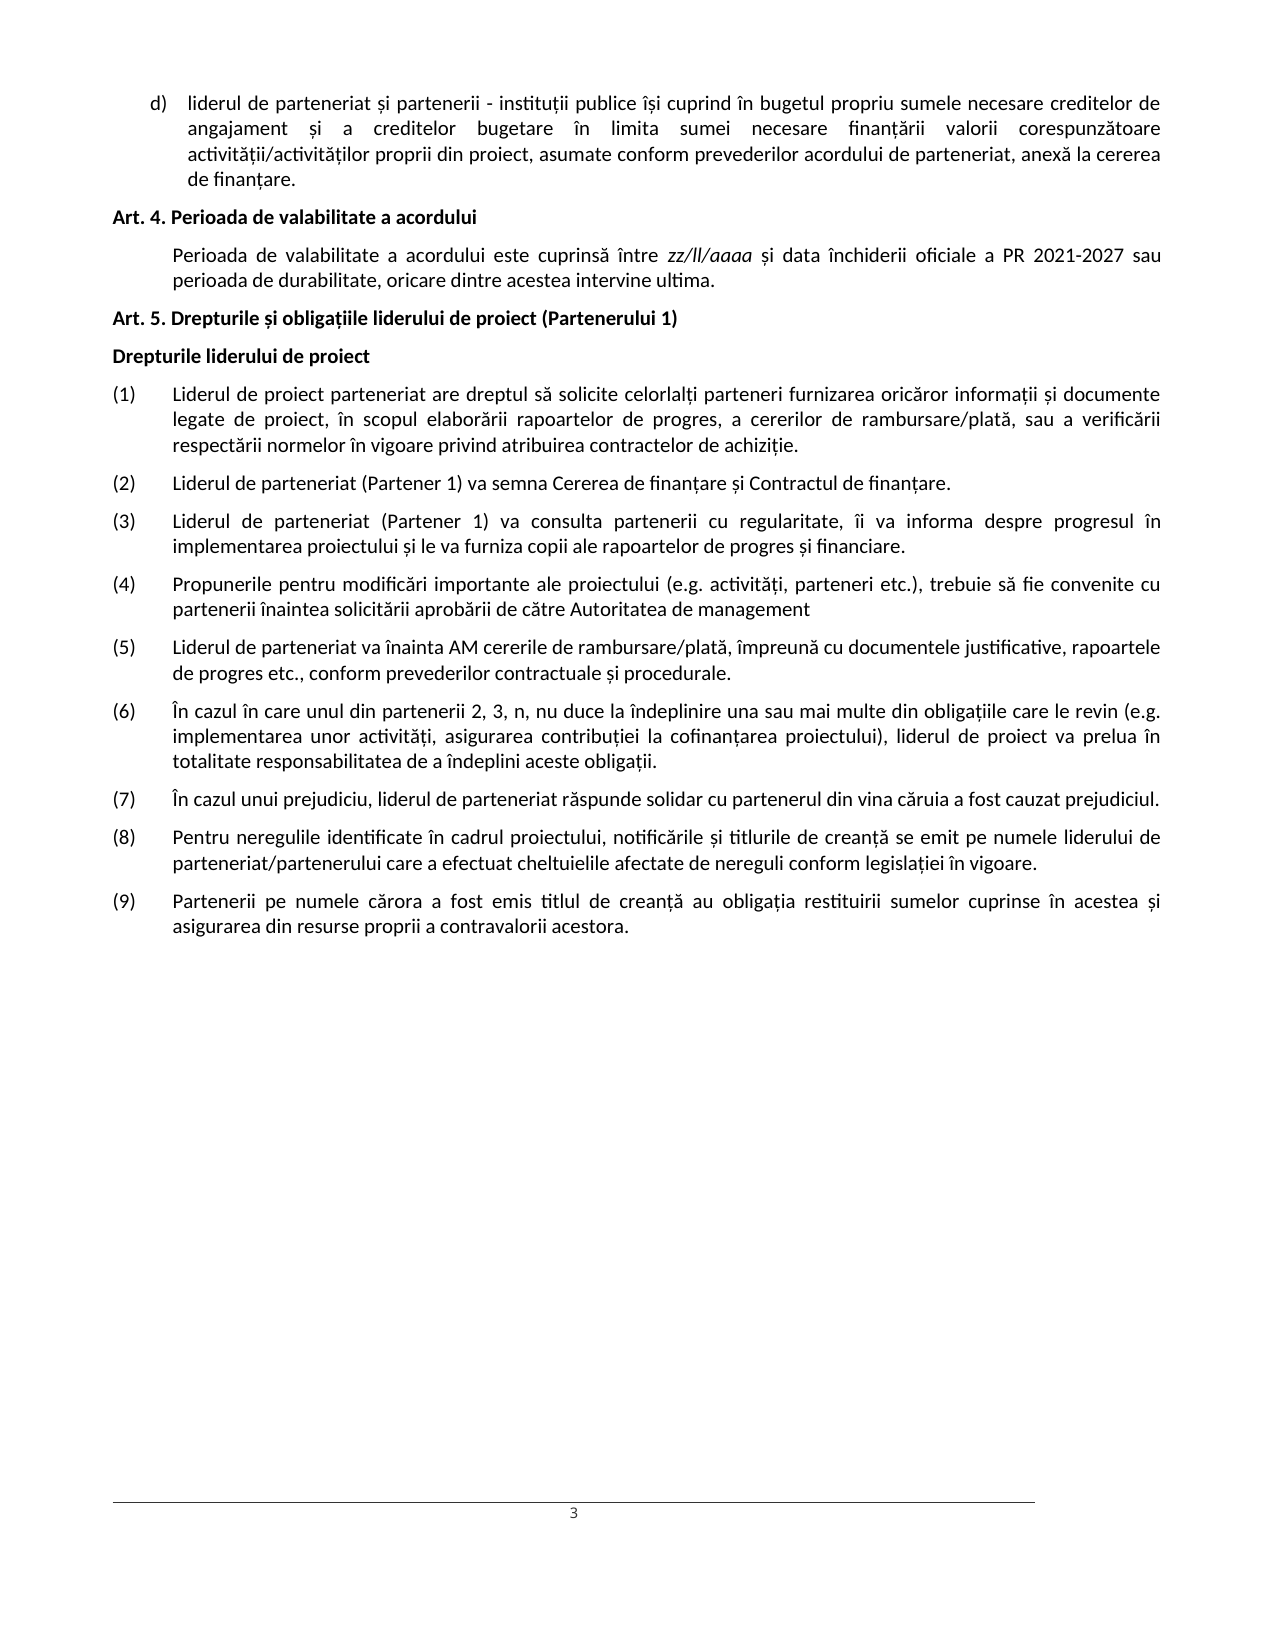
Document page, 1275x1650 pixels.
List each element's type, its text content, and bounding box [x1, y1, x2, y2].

subtitle Partenerii pe numele cărora a fost emis titlul de creanță au obligația restituirii sumelor cuprinse în acestea și asigurarea din resurse proprii a contravalorii acestora. [112, 888, 1162, 939]
subtitle Liderul de parteneriat (Partener 1) va semna Cererea de finanțare și Contractul de finanțare. [112, 470, 1162, 495]
subtitle În cazul unui prejudiciu, liderul de parteneriat răspunde solidar cu partenerul din vina căruia a fost cauzat prejudiciul. [112, 787, 1162, 812]
subtitle Propunerile pentru modificări importante ale proiectului (e.g. activități, parteneri etc.), trebuie să fie convenite cu partenerii înaintea solicitării aprobării de către Autoritatea de management [112, 571, 1162, 622]
subtitle Liderul de parteneriat va înainta AM cererile de rambursare/plată, împreună cu documentele justificative, rapoartele de progres etc., conform prevederilor contractuale și procedurale. [112, 634, 1162, 685]
subtitle Drepturile și obligațiile liderului de proiect (Partenerului 1) [112, 305, 1162, 331]
subtitle Liderul de proiect parteneriat are dreptul să solicite celorlalți parteneri furnizarea oricăror informații și documente legate de proiect, în scopul elaborării rapoartelor de progres, a cererilor de rambursare/plată, sau a verificării respectării normelor în vigoare privind atribuirea contractelor de achiziție. [112, 381, 1162, 457]
subtitle Liderul de parteneriat (Partener 1) va consulta partenerii cu regularitate, îi va informa despre progresul în implementarea proiectului și le va furniza copii ale rapoartelor de progres și financiare. [112, 508, 1162, 559]
subtitle Perioada de valabilitate a acordului este cuprinsă între zz/ll/aaaa și data închiderii oficiale a PR 2021-2027 sau perioada de durabilitate, oricare dintre acestea intervine ultima. [112, 242, 1162, 293]
subtitle Drepturile liderului de proiect [112, 343, 1162, 369]
subtitle În cazul în care unul din partenerii 2, 3, n, nu duce la îndeplinire una sau mai multe din obligațiile care le revin (e.g. implementarea unor activități, asigurarea contribuției la cofinanțarea proiectului), liderul de proiect va prelua în totalitate responsabilitatea de a îndeplini aceste obligații. [112, 698, 1162, 774]
list liderul de parteneriat și partenerii - instituții publice își cuprind în bugetul propriu sumele necesare creditelor de angajament și a creditelor bugetare în limita sumei necesare finanțării valorii corespunzătoare activității/activităților proprii din proiect, asumate conform prevederilor acordului de parteneriat, anexă la cererea de finanțare. [150, 90, 1162, 192]
subtitle Perioada de valabilitate a acordului [112, 204, 1162, 229]
subtitle Pentru neregulile identificate în cadrul proiectului, notificările și titlurile de creanță se emit pe numele liderului de parteneriat/partenerului care a efectuat cheltuielile afectate de nereguli conform legislației în vigoare. [112, 824, 1162, 875]
